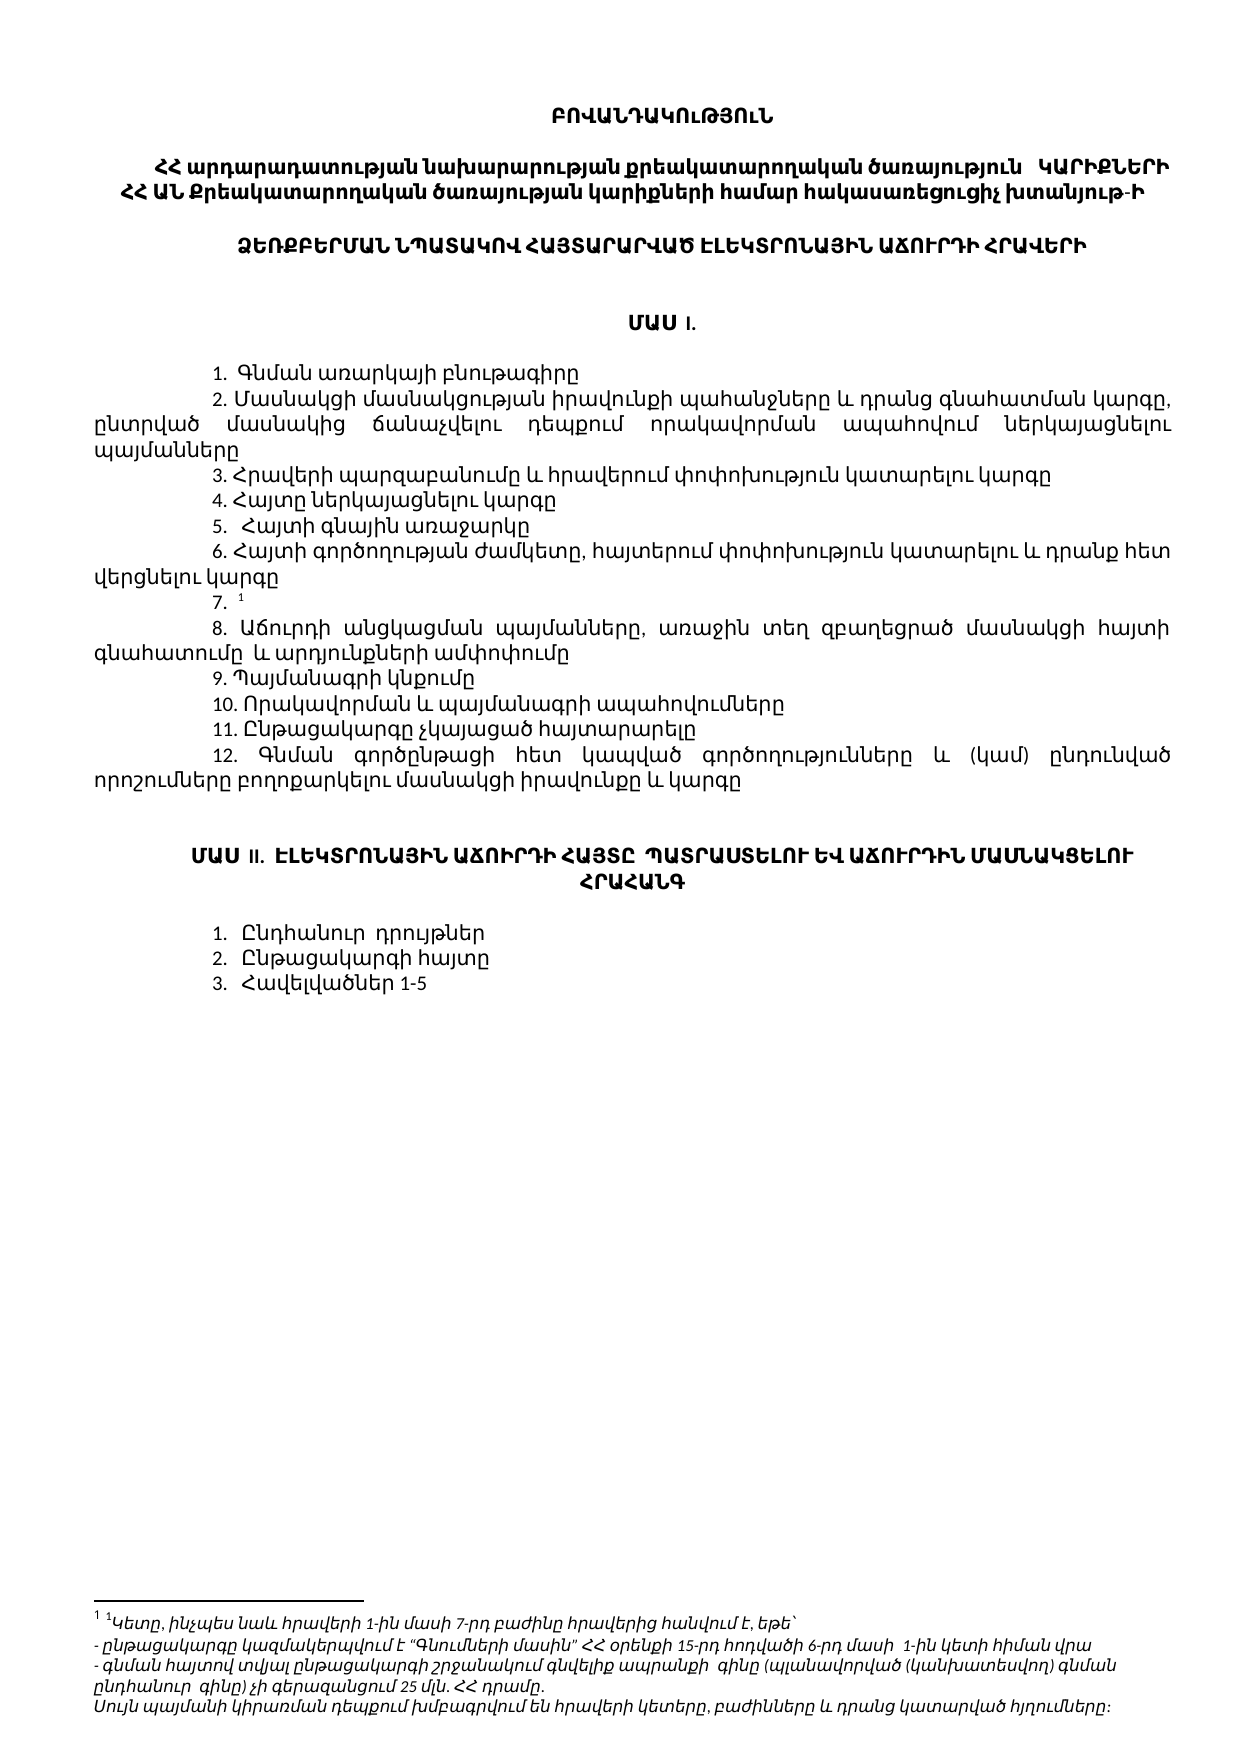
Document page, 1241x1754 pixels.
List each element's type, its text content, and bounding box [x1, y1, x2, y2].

text ԲՈՎԱՆԴԱԿՈւԹՅՈւՆ [94, 103, 1171, 128]
text ՄԱՍ II. ԷԼԵԿՏՐՈՆԱՅԻՆ ԱՃՈԻՐԴԻ ՀԱՅՏԸ ՊԱՏՐԱՍՏԵԼՈՒ ԵՎ ԱՃՈՒՐԴԻՆ ՄԱՍՆԱԿՑԵԼՈՒ ՀՐԱՀԱՆԳ [94, 843, 1171, 894]
text 9. Պայմանագրի կնքումը [94, 666, 1171, 691]
text 1. Գնման առարկայի բնութագիրը [94, 361, 1171, 386]
text 6. Հայտի գործողության ժամկետը, հայտերում փոփոխություն կատարելու և դրանք հետ վերցնելու կարգը [94, 538, 1171, 589]
text ՀՀ արդարադատության նախարարության քրեակատարողական ծառայություն ԿԱՐԻՔՆԵՐԻ ՀՀ ԱՆ Քրեակատարողական ծառայության կարիքների համար հակասառեցուցիչ խտանյութ-Ի [94, 154, 1171, 205]
text 10. Որակավորման և պայմանագրի ապահովումները [94, 691, 1171, 716]
text 2. Ընթացակարգի հայտը [94, 945, 1171, 971]
text ՄԱՍ I. [94, 310, 1171, 335]
text 3. Հավելվածներ 1-5 [94, 971, 1171, 996]
text ՁԵՌՔԲԵՐՄԱՆ ՆՊԱՏԱԿՈՎ ՀԱՅՏԱՐԱՐՎԱԾ ԷԼԵԿՏՐՈՆԱՅԻՆ ԱՃՈՒՐԴԻ ՀՐԱՎԵՐԻ [94, 233, 1171, 259]
text 12. Գնման գործընթացի հետ կապված գործողությունները և (կամ) ընդունված որոշումները բողոքարկելու մասնակցի իրավունքը և կարգը [94, 742, 1171, 793]
text 11. Ընթացակարգը չկայացած հայտարարելը [94, 716, 1171, 742]
text 2. Մասնակցի մասնակցության իրավունքի պահանջները և դրանց գնահատման կարգը, ընտրված մասնակից ճանաչվելու դեպքում որակավորման ապահովում ներկայացնելու պայմանները [94, 386, 1171, 462]
text 7. 1 [94, 589, 1171, 615]
text 1. Ընդհանուր դրույթներ [94, 920, 1171, 945]
text 4. Հայտը ներկայացնելու կարգը [94, 488, 1171, 513]
text 3. Հրավերի պարզաբանումը և հրավերում փոփոխություն կատարելու կարգը [94, 462, 1171, 488]
text 8. Աճուրդի անցկացման պայմանները, առաջին տեղ զբաղեցրած մասնակցի հայտի գնահատումը և արդյունքների ամփոփումը [94, 615, 1171, 666]
text 5. Հայտի գնային առաջարկը [94, 513, 1171, 538]
